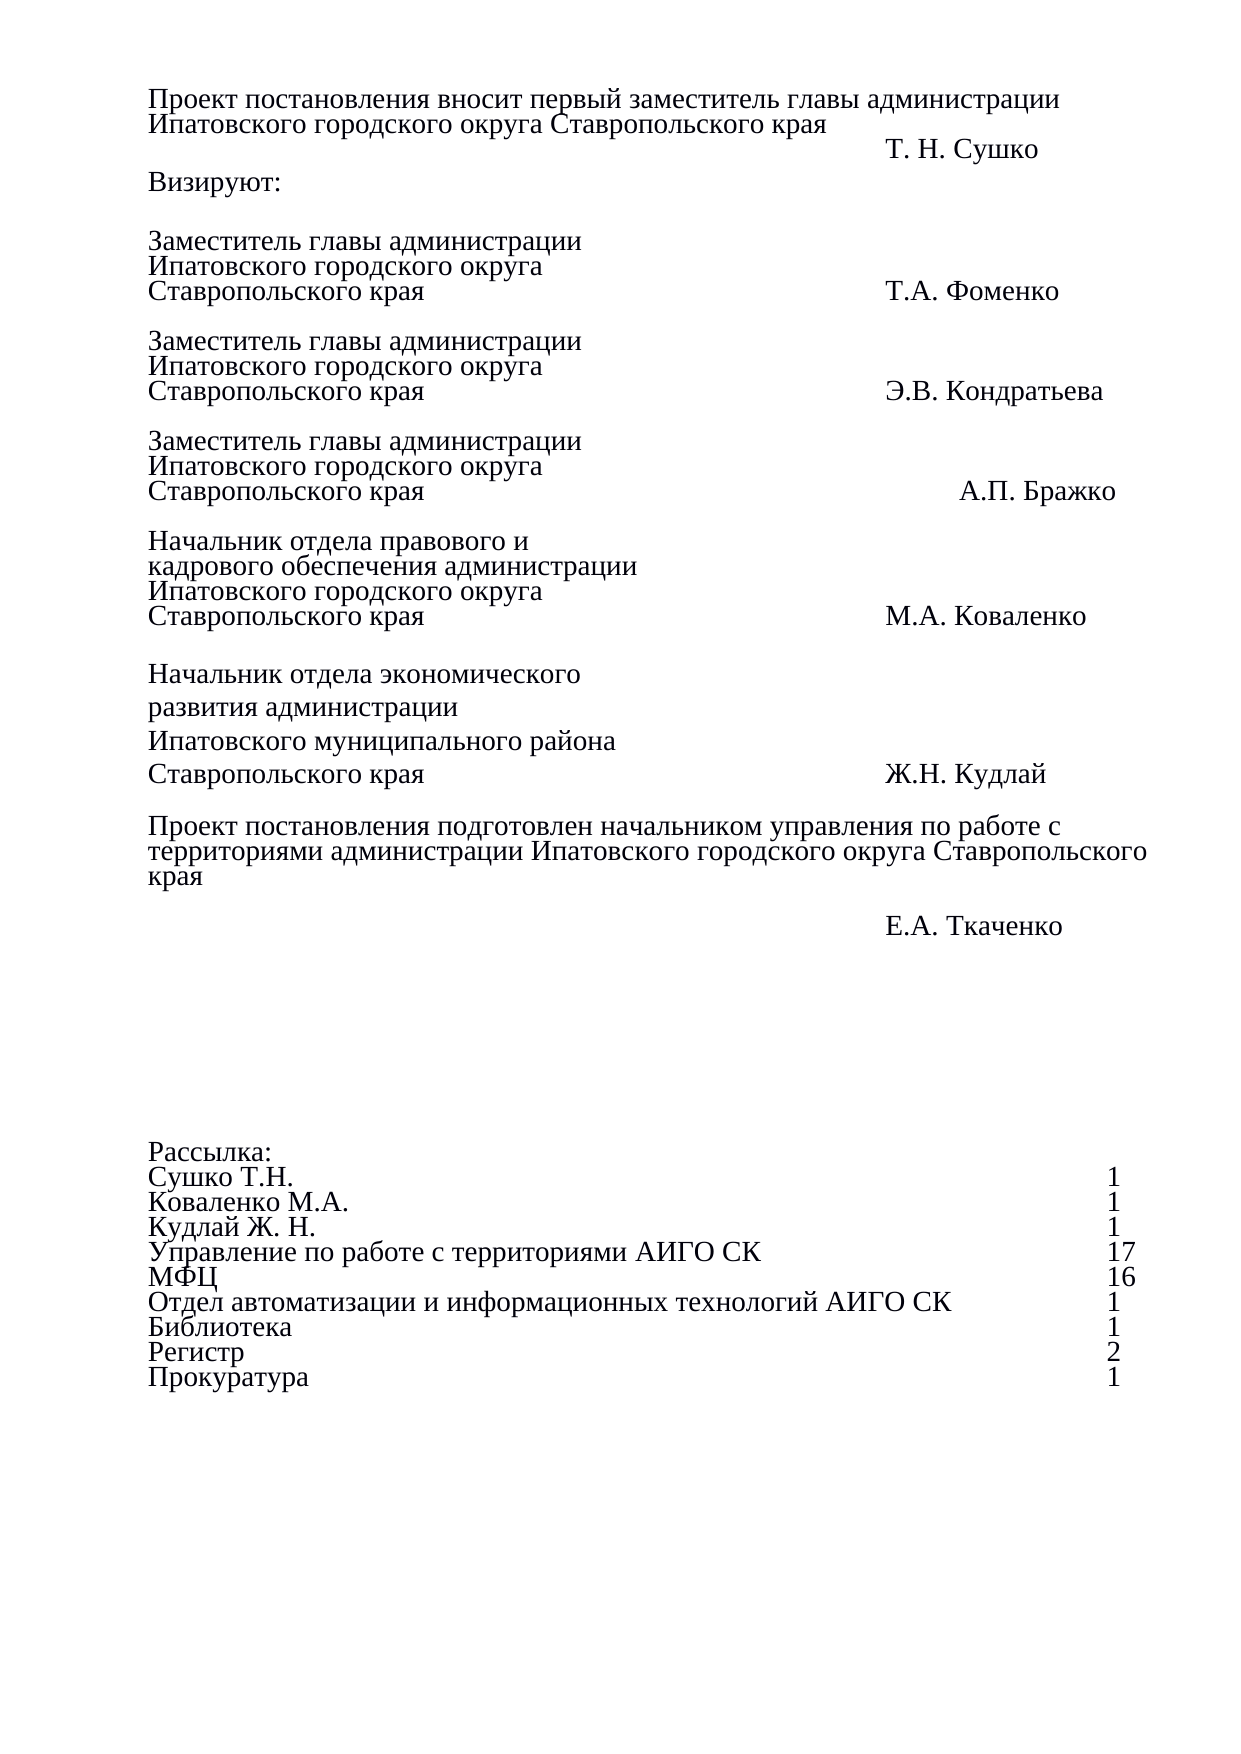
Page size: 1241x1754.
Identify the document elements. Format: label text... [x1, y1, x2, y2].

text Визируют: [148, 164, 1152, 197]
text Е.А. Ткаченко [148, 915, 1152, 940]
text Регистр 2 [148, 1341, 1152, 1366]
text Ипатовского муниципального района [148, 723, 1152, 756]
text Управление по работе с территориями АИГО СК 17 [148, 1241, 1152, 1266]
text Проект постановления вносит первый заместитель главы администрации Ипатовского городского округа Ставропольского края [148, 89, 1152, 139]
text Сушко Т.Н. 1 [148, 1166, 1152, 1191]
text Заместитель главы администрации [148, 431, 1152, 456]
text кадрового обеспечения администрации [148, 556, 1152, 581]
text Прокуратура 1 [148, 1366, 1152, 1391]
text Ипатовского городского округа [148, 456, 1152, 481]
text Кудлай Ж. Н. 1 [148, 1216, 1152, 1241]
text Заместитель главы администрации [148, 331, 1152, 356]
text Отдел автоматизации и информационных технологий АИГО СК 1 [488, 1291, 1152, 1316]
text Ипатовского городского округа [148, 356, 1152, 381]
text развития администрации [148, 689, 1152, 723]
text Ставропольского края М.А. Коваленко [148, 606, 1152, 631]
text Ставропольского края Э.В. Кондратьева [148, 381, 1152, 406]
text Рассылка: [148, 1141, 1152, 1166]
text Коваленко М.А. 1 [148, 1191, 1152, 1216]
text МФЦ 16 [148, 1266, 1152, 1291]
text Ставропольского края А.П. Бражко [148, 481, 1152, 506]
text Отдел автоматизации и информационных технологий АИГО СК 1 [148, 1291, 485, 1316]
text Ставропольского края Ж.Н. Кудлай [148, 756, 1152, 790]
text Библиотека 1 [148, 1316, 1152, 1341]
text Ставропольского края Т.А. Фоменко [148, 281, 1152, 306]
text Т. Н. Сушко [148, 139, 1152, 164]
text Проект постановления подготовлен начальником управления по работе с территориями администрации Ипатовского городского округа Ставропольского края [148, 815, 1152, 890]
text Начальник отдела правового и [148, 531, 1152, 556]
text Заместитель главы администрации [148, 231, 1152, 256]
text Начальник отдела экономического [148, 656, 1152, 689]
text Ипатовского городского округа [148, 581, 1152, 606]
text Ипатовского городского округа [148, 256, 1152, 281]
